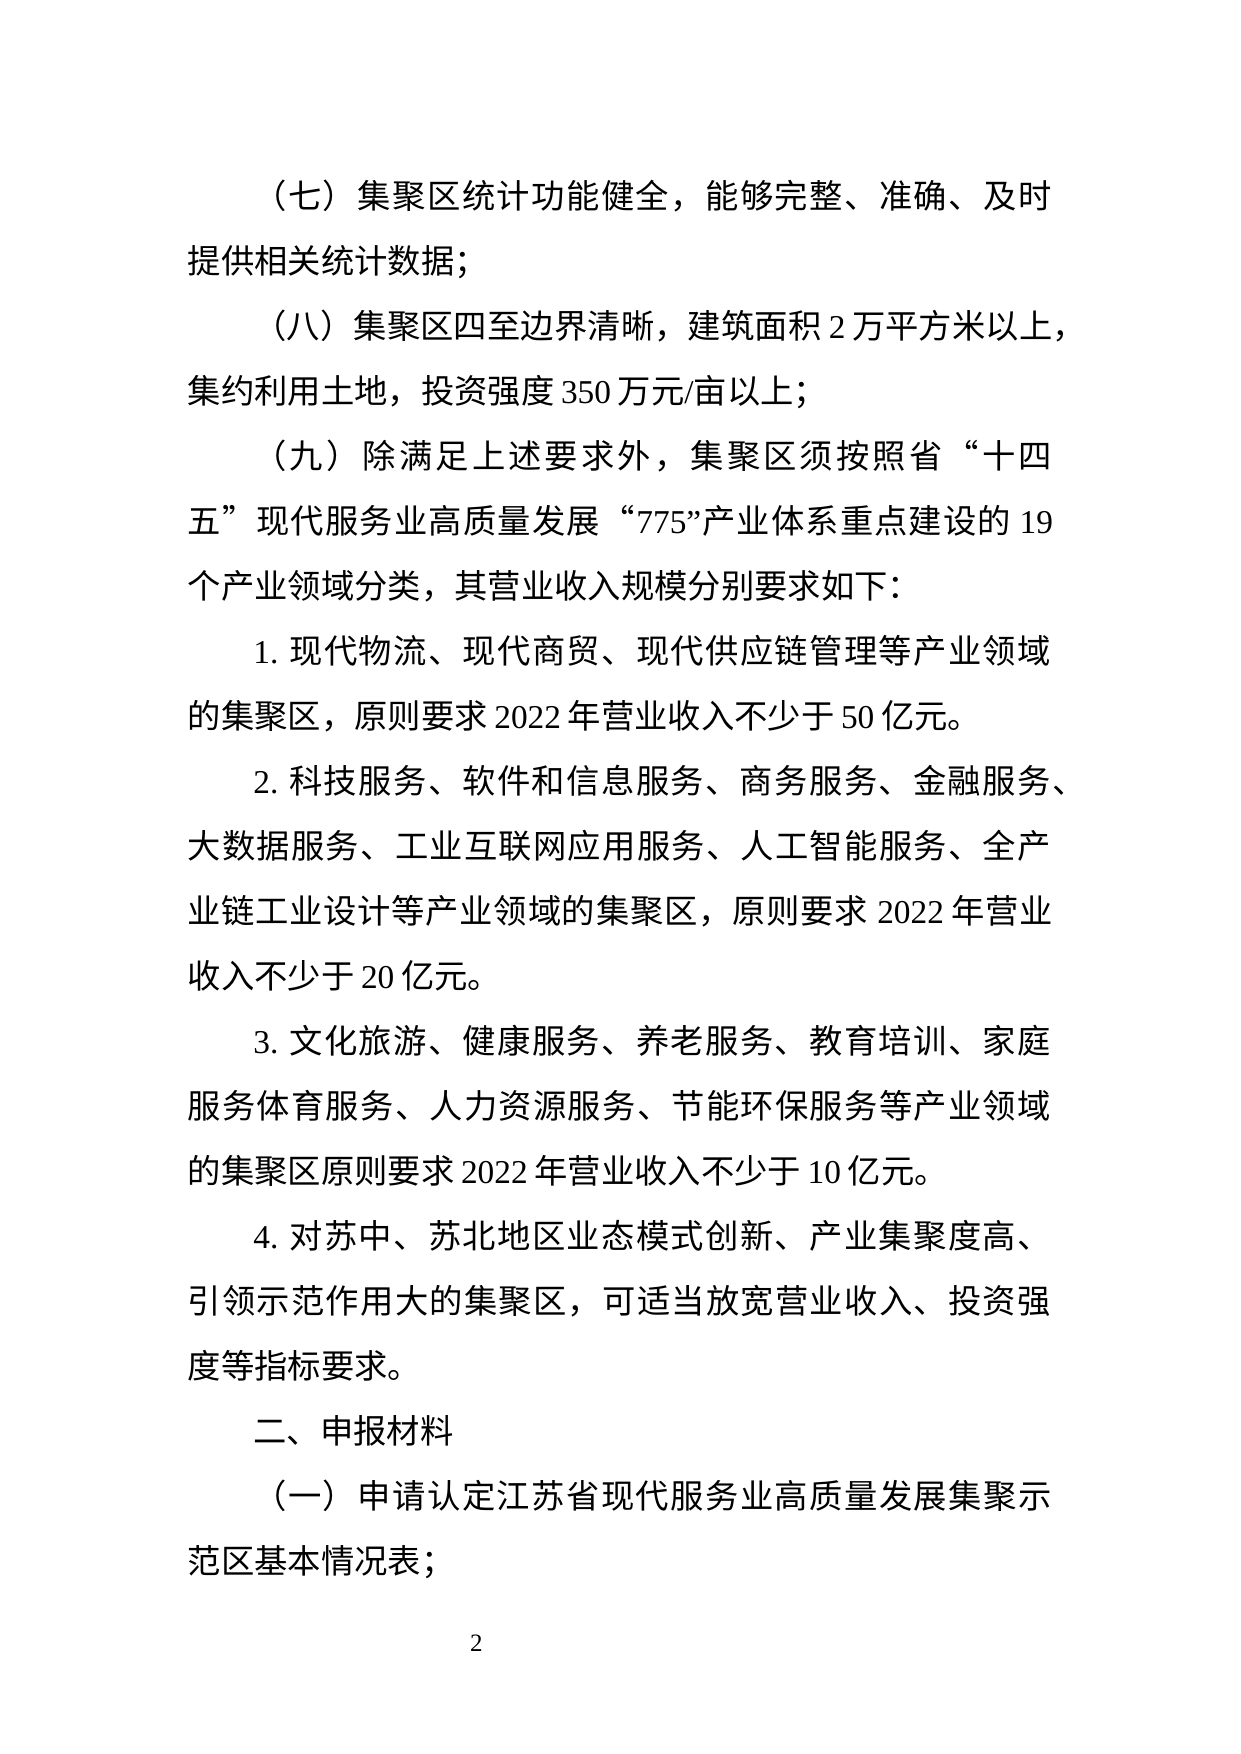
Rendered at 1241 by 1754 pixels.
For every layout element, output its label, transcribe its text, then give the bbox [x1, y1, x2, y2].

text 二、申报材料 [187, 1397, 1053, 1462]
text 2. 科技服务、软件和信息服务、商务服务、金融服务、大数据服务、工业互联网应用服务、人工智能服务、全产业链工业设计等产业领域的集聚区，原则要求2022年营业收入不少于20亿元。 [187, 747, 1053, 1007]
text （一）申请认定江苏省现代服务业高质量发展集聚示范区基本情况表； [187, 1462, 1053, 1592]
text （七）集聚区统计功能健全，能够完整、准确、及时提供相关统计数据； [187, 162, 1053, 292]
text （九）除满足上述要求外，集聚区须按照省“十四五”现代服务业高质量发展“775”产业体系重点建设的19个产业领域分类，其营业收入规模分别要求如下： [187, 422, 1053, 617]
text 3. 文化旅游、健康服务、养老服务、教育培训、家庭服务体育服务、人力资源服务、节能环保服务等产业领域的集聚区原则要求2022年营业收入不少于10亿元。 [187, 1007, 1053, 1202]
text 4. 对苏中、苏北地区业态模式创新、产业集聚度高、引领示范作用大的集聚区，可适当放宽营业收入、投资强度等指标要求。 [187, 1202, 1053, 1397]
text （八）集聚区四至边界清晰，建筑面积2万平方米以上，集约利用土地，投资强度350万元/亩以上； [187, 292, 1053, 422]
text 1. 现代物流、现代商贸、现代供应链管理等产业领域的集聚区，原则要求2022年营业收入不少于50亿元。 [187, 617, 1053, 747]
